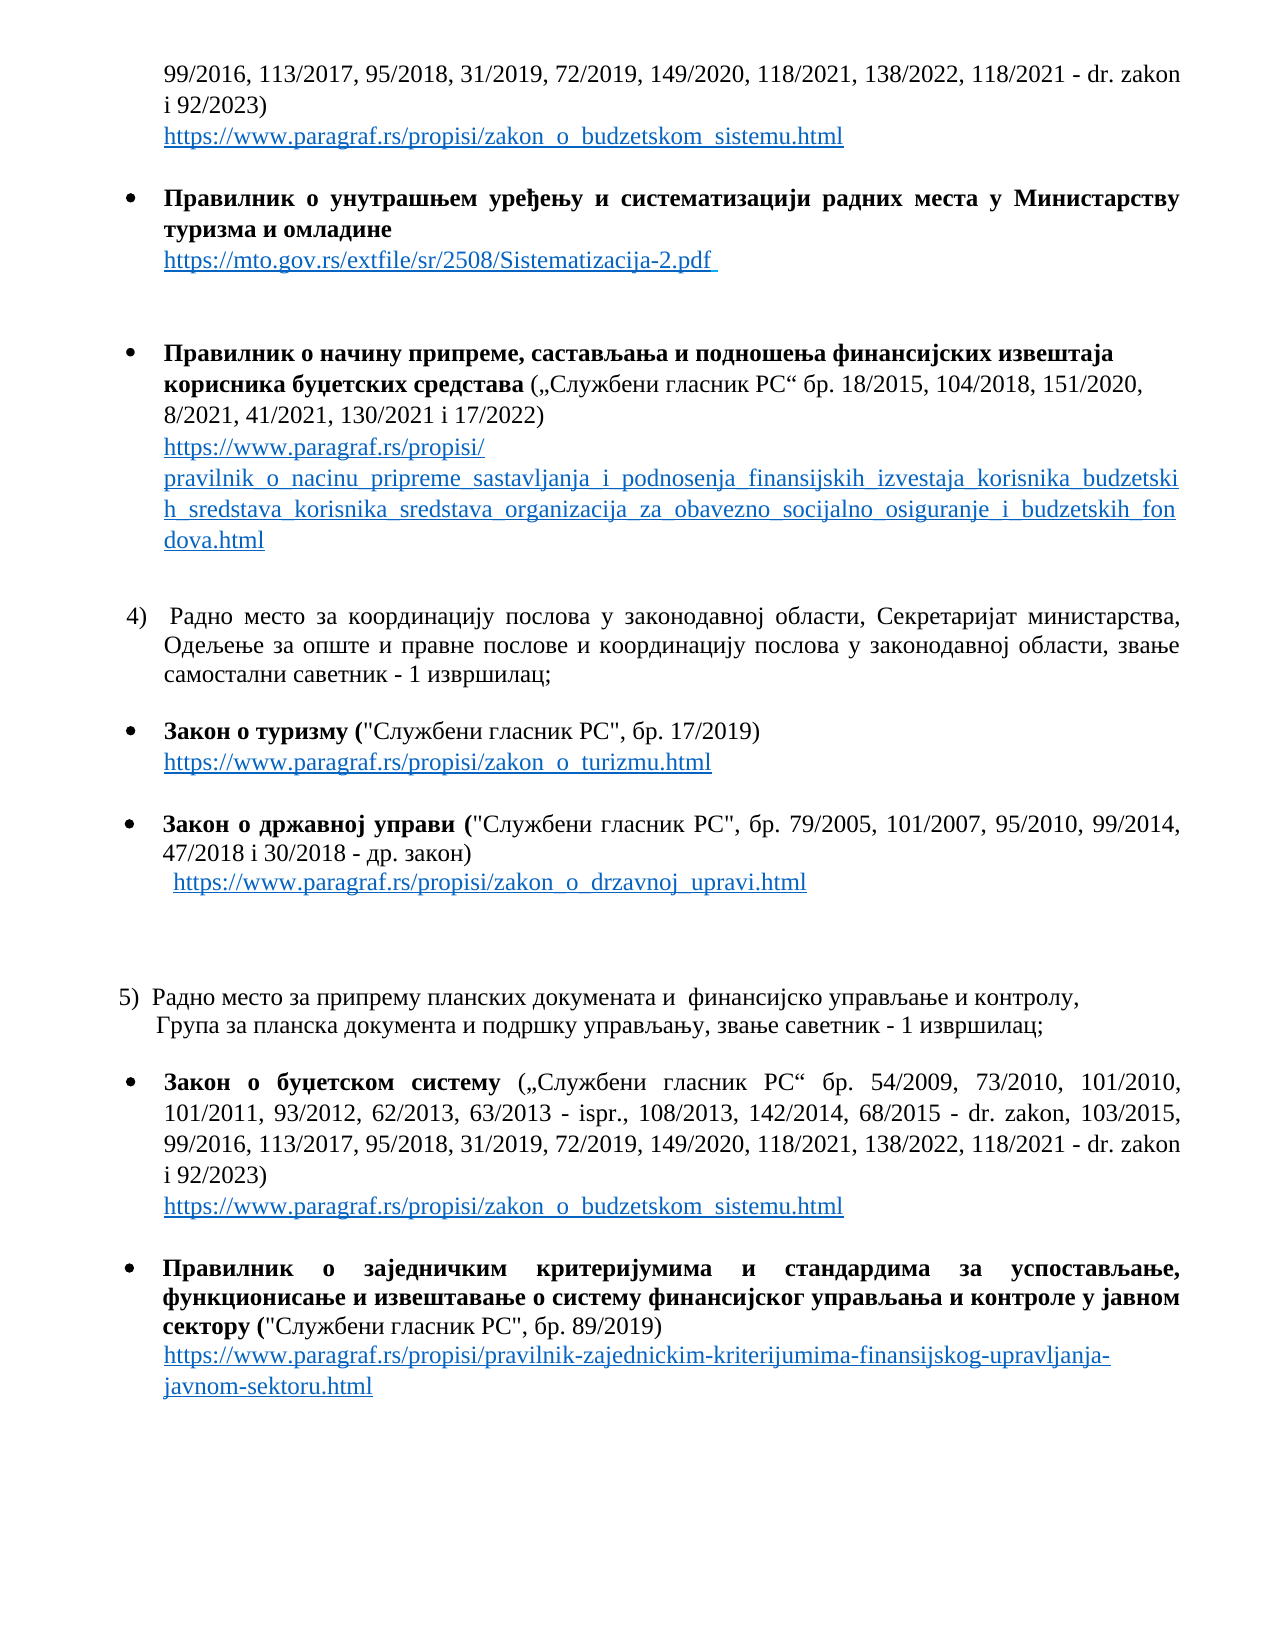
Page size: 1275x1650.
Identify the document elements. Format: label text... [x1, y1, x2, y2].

list Радно место за координацију послова у законодавној области, Секретаријат министарства, Одељење за опште и правне послове и координацију послова у законодавној области, звање самостални саветник - 1 извршилац; [126, 601, 1181, 687]
list Закон о државној управи ("Службени гласник РС", бр. 79/2005, 101/2007, 95/2010, 99/2014, 47/2018 i 30/2018 - др. закон) [125, 809, 1181, 867]
list https://mto.gov.rs/extfile/sr/2508/Sistematizacija-2.pdf [164, 245, 1181, 274]
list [126, 59, 1181, 119]
list https://www.paragraf.rs/propisi/zakon_o_budzetskom_sistemu.html [164, 1191, 1181, 1220]
list Правилник о начину припреме, састављања и подношења финансијских извештаја корисника буџетских средстава („Службени гласник РС“ бр. 18/2015, 104/2018, 151/2020, 8/2021, 41/2021, 130/2021 i 17/2022) [126, 338, 1181, 429]
list Правилник о унутрашњем уређењу и систематизацији радних места у Министарству туризма и омладине [126, 183, 1181, 243]
list https://www.paragraf.rs/propisi/pravilnik-zajednickim-kriterijumima-finansijskog-upravljanja-javnom-sektoru.html [164, 1340, 1181, 1399]
list https://www.paragraf.rs/propisi/zakon_o_drzavnoj_upravi.html [173, 867, 1181, 896]
text 5) Радно место за припрему планских докумената и финансијско управљање и контролу, [118, 982, 1181, 1011]
list Закон о туризму ("Службени гласник РС", бр. 17/2019) [126, 716, 1181, 745]
list Правилник о заједничким критеријумима и стандардима за успостављање, функционисање и извештавање о систему финансијског управљања и контроле у јавном сектору ("Службени гласник РС", бр. 89/2019) [125, 1253, 1181, 1340]
text Група за планска документа и подршку управљању, звање саветник - 1 извршилац; [118, 1011, 1181, 1039]
list https://www.paragraf.rs/propisi/zakon_o_budzetskom_sistemu.html [164, 121, 1181, 150]
text https://www.paragraf.rs/propisi/zakon_o_turizmu.html [164, 747, 1181, 776]
